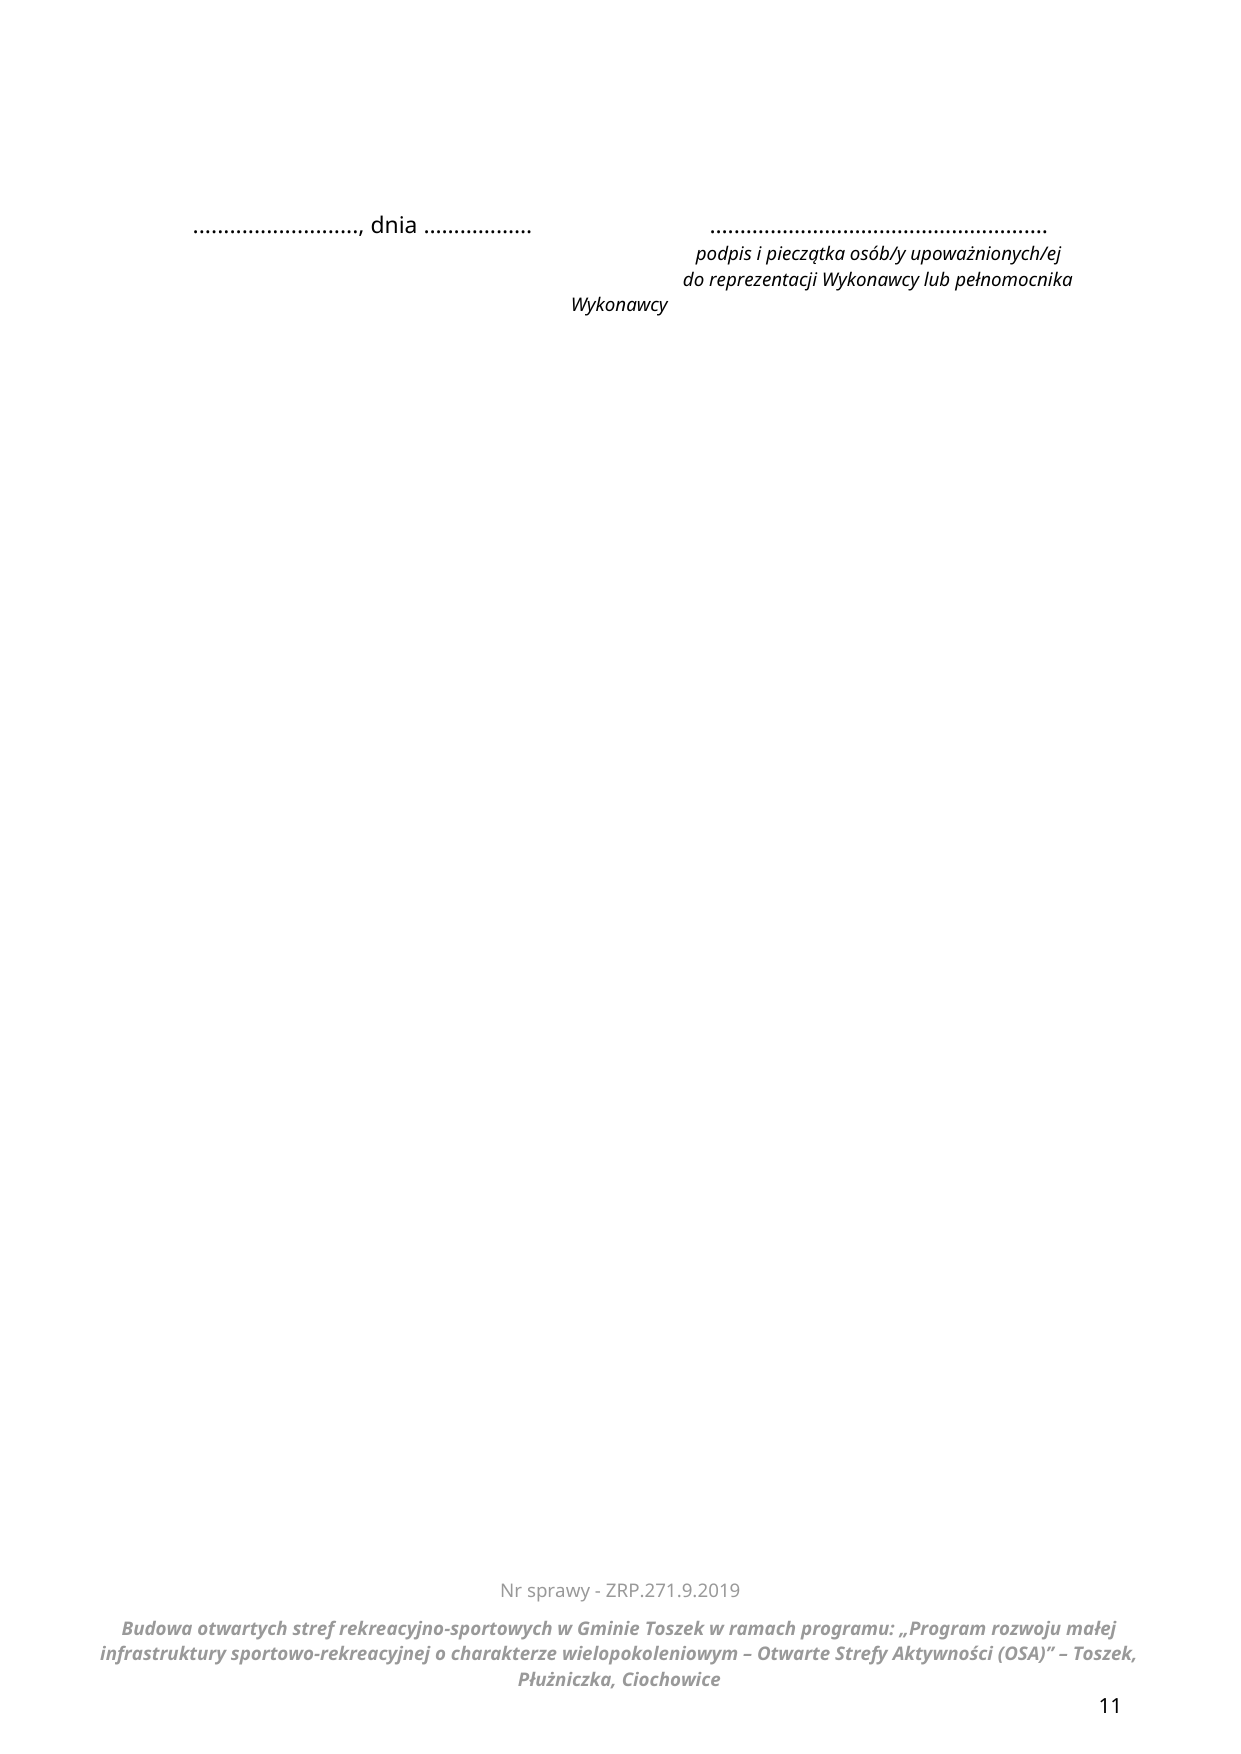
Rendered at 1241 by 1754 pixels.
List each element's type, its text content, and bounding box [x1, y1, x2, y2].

text ..........................., dnia ……………… .………………………………………………. [118, 209, 1122, 241]
text podpis i pieczątka osób/y upoważnionych/ej do reprezentacji Wykonawcy lub pełnomocnika Wykonawcy [118, 241, 1122, 317]
